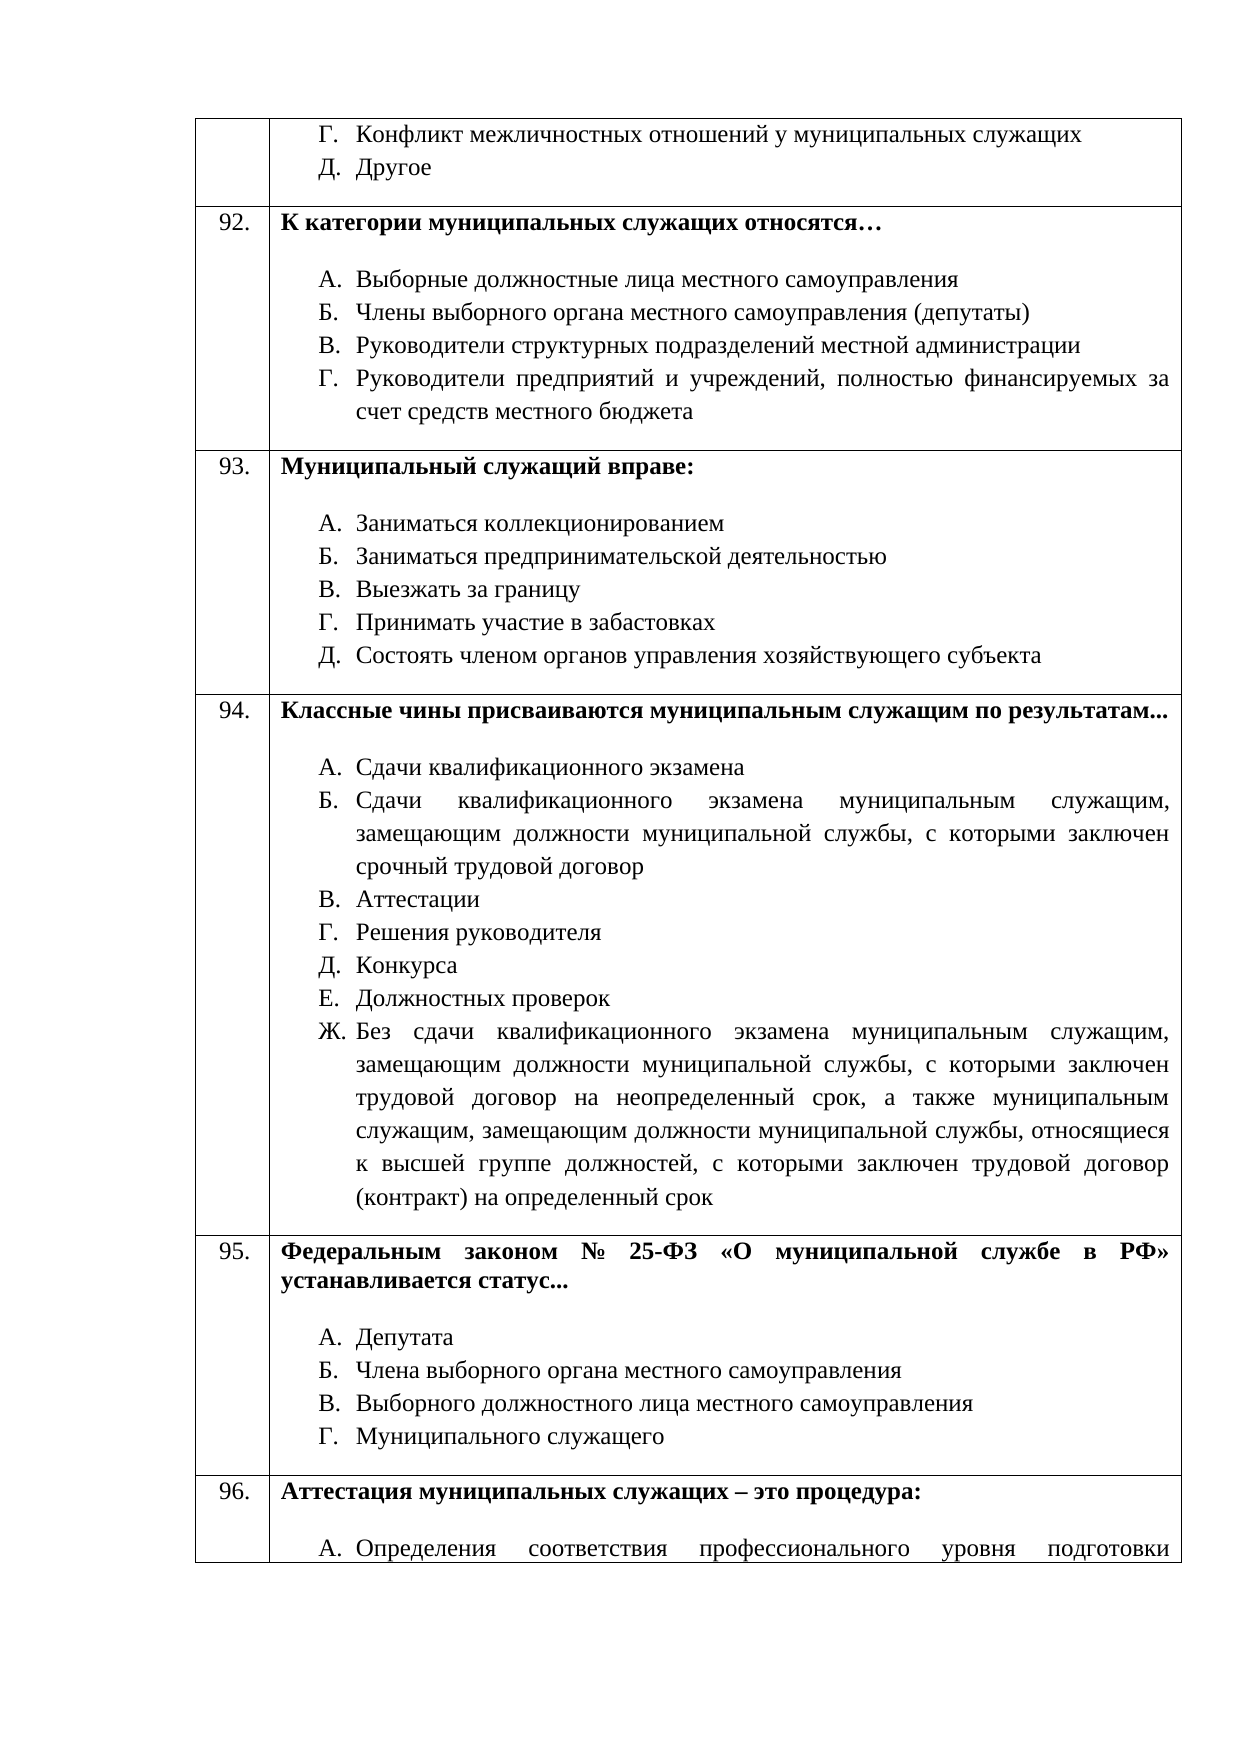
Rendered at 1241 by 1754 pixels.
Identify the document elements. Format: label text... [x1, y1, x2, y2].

table_cell К категории муниципальных служащих относятся… Выборные должностные лица местного самоуправления Члены выборного органа местного самоуправления (депутаты) Руководители структурных подразделений местной администрации Руководители предприятий и учреждений, полностью финансируемых за счет средств местного бюджета [270, 207, 1181, 450]
table_cell [196, 207, 269, 450]
table_cell Федеральным законом № 25-ФЗ «О муниципальной службе в РФ» устанавливается статус... Депутата Члена выборного органа местного самоуправления Выборного должностного лица местного самоуправления Муниципального служащего [270, 1236, 1181, 1475]
table_cell [196, 695, 269, 1235]
table_cell [196, 451, 269, 694]
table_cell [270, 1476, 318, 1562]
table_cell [270, 119, 1181, 206]
table_cell Муниципальный служащий вправе: Заниматься коллекционированием Заниматься предпринимательской деятельностью Выезжать за границу Принимать участие в забастовках Состоять членом органов управления хозяйствующего субъекта [270, 451, 1181, 694]
table_cell [196, 1236, 269, 1475]
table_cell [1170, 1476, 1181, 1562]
table_cell Классные чины присваиваются муниципальным служащим по результатам... Сдачи квалификационного экзамена Сдачи квалификационного экзамена муниципальным служащим, замещающим должности муниципальной службы, с которыми заключен срочный трудовой договор Аттестации Решения руководителя Конкурса Должностных проверок Без сдачи квалификационного экзамена муниципальным служащим, замещающим должности муниципальной службы, с которыми заключен трудовой договор на неопределенный срок, а также муниципальным служащим, замещающим должности муниципальной службы, относящиеся к высшей группе должностей, с которыми заключен трудовой договор (контракт) на определенный срок [270, 695, 1181, 1235]
table_cell [196, 119, 269, 206]
table_cell [196, 1476, 269, 1562]
